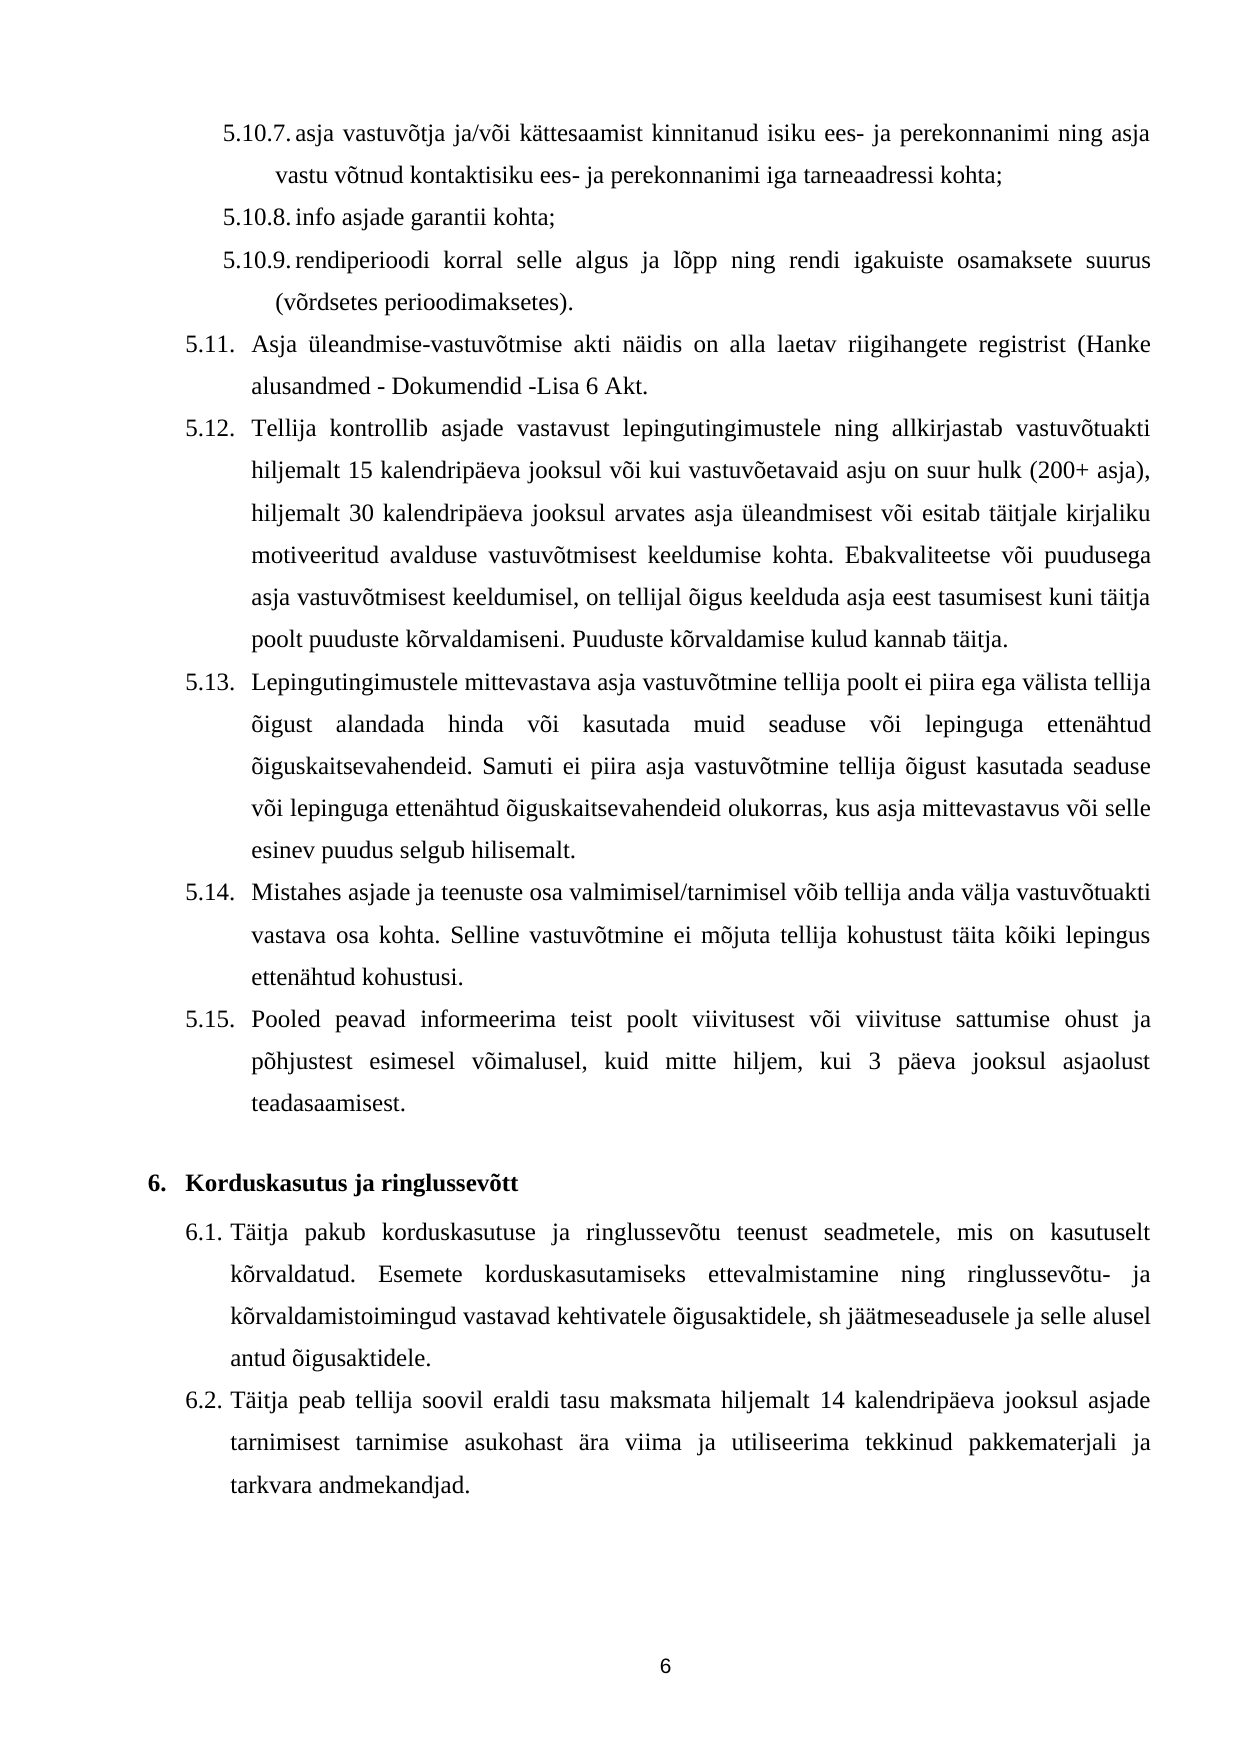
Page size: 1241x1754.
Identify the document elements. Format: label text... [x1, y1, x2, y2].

list rendiperioodi korral selle algus ja lõpp ning rendi igakuiste osamaksete suurus (võrdsetes perioodimaksetes). [223, 245, 1152, 316]
list Asja üleandmise-vastuvõtmise akti näidis on alla laetav riigihangete registrist (Hanke alusandmed - Dokumendid -Lisa 6 Akt. [185, 329, 1152, 400]
list Täitja peab tellija soovil eraldi tasu maksmata hiljemalt 14 kalendripäeva jooksul asjade tarnimisest tarnimise asukohast ära viima ja utiliseerima tekkinud pakkematerjali ja tarkvara andmekandjad. [185, 1385, 1152, 1498]
list asja vastuvõtja ja/või kättesaamist kinnitanud isiku ees- ja perekonnanimi ning asja vastu võtnud kontaktisiku ees- ja perekonnanimi iga tarneaadressi kohta; [223, 118, 1152, 189]
list Lepingutingimustele mittevastava asja vastuvõtmine tellija poolt ei piira ega välista tellija õigust alandada hinda või kasutada muid seaduse või lepinguga ettenähtud õiguskaitsevahendeid. Samuti ei piira asja vastuvõtmine tellija õigust kasutada seaduse või lepinguga ettenähtud õiguskaitsevahendeid olukorras, kus asja mittevastavus või selle esinev puudus selgub hilisemalt. [185, 667, 1152, 864]
list Pooled peavad informeerima teist poolt viivitusest või viivituse sattumise ohust ja põhjustest esimesel võimalusel, kuid mitte hiljem, kui 3 päeva jooksul asjaolust teadasaamisest. [185, 1004, 1152, 1117]
list Tellija kontrollib asjade vastavust lepingutingimustele ning allkirjastab vastuvõtuakti hiljemalt 15 kalendripäeva jooksul või kui vastuvõetavaid asju on suur hulk (200+ asja), hiljemalt 30 kalendripäeva jooksul arvates asja üleandmisest või esitab täitjale kirjaliku motiveeritud avalduse vastuvõtmisest keeldumise kohta. Ebakvaliteetse või puudusega asja vastuvõtmisest keeldumisel, on tellijal õigus keelduda asja eest tasumisest kuni täitja poolt puuduste kõrvaldamiseni. Puuduste kõrvaldamise kulud kannab täitja. [185, 413, 1152, 653]
list Mistahes asjade ja teenuste osa valmimisel/tarnimisel võib tellija anda välja vastuvõtuakti vastava osa kohta. Selline vastuvõtmine ei mõjuta tellija kohustust täita kõiki lepingus ettenähtud kohustusi. [185, 877, 1152, 991]
subtitle Korduskasutus ja ringlussevõtt [148, 1168, 1152, 1197]
list info asjade garantii kohta; [223, 202, 1152, 231]
list Täitja pakub korduskasutuse ja ringlussevõtu teenust seadmetele, mis on kasutuselt kõrvaldatud. Esemete korduskasutamiseks ettevalmistamine ning ringlussevõtu- ja kõrvaldamistoimingud vastavad kehtivatele õigusaktidele, sh jäätmeseadusele ja selle alusel antud õigusaktidele. [185, 1217, 1152, 1372]
